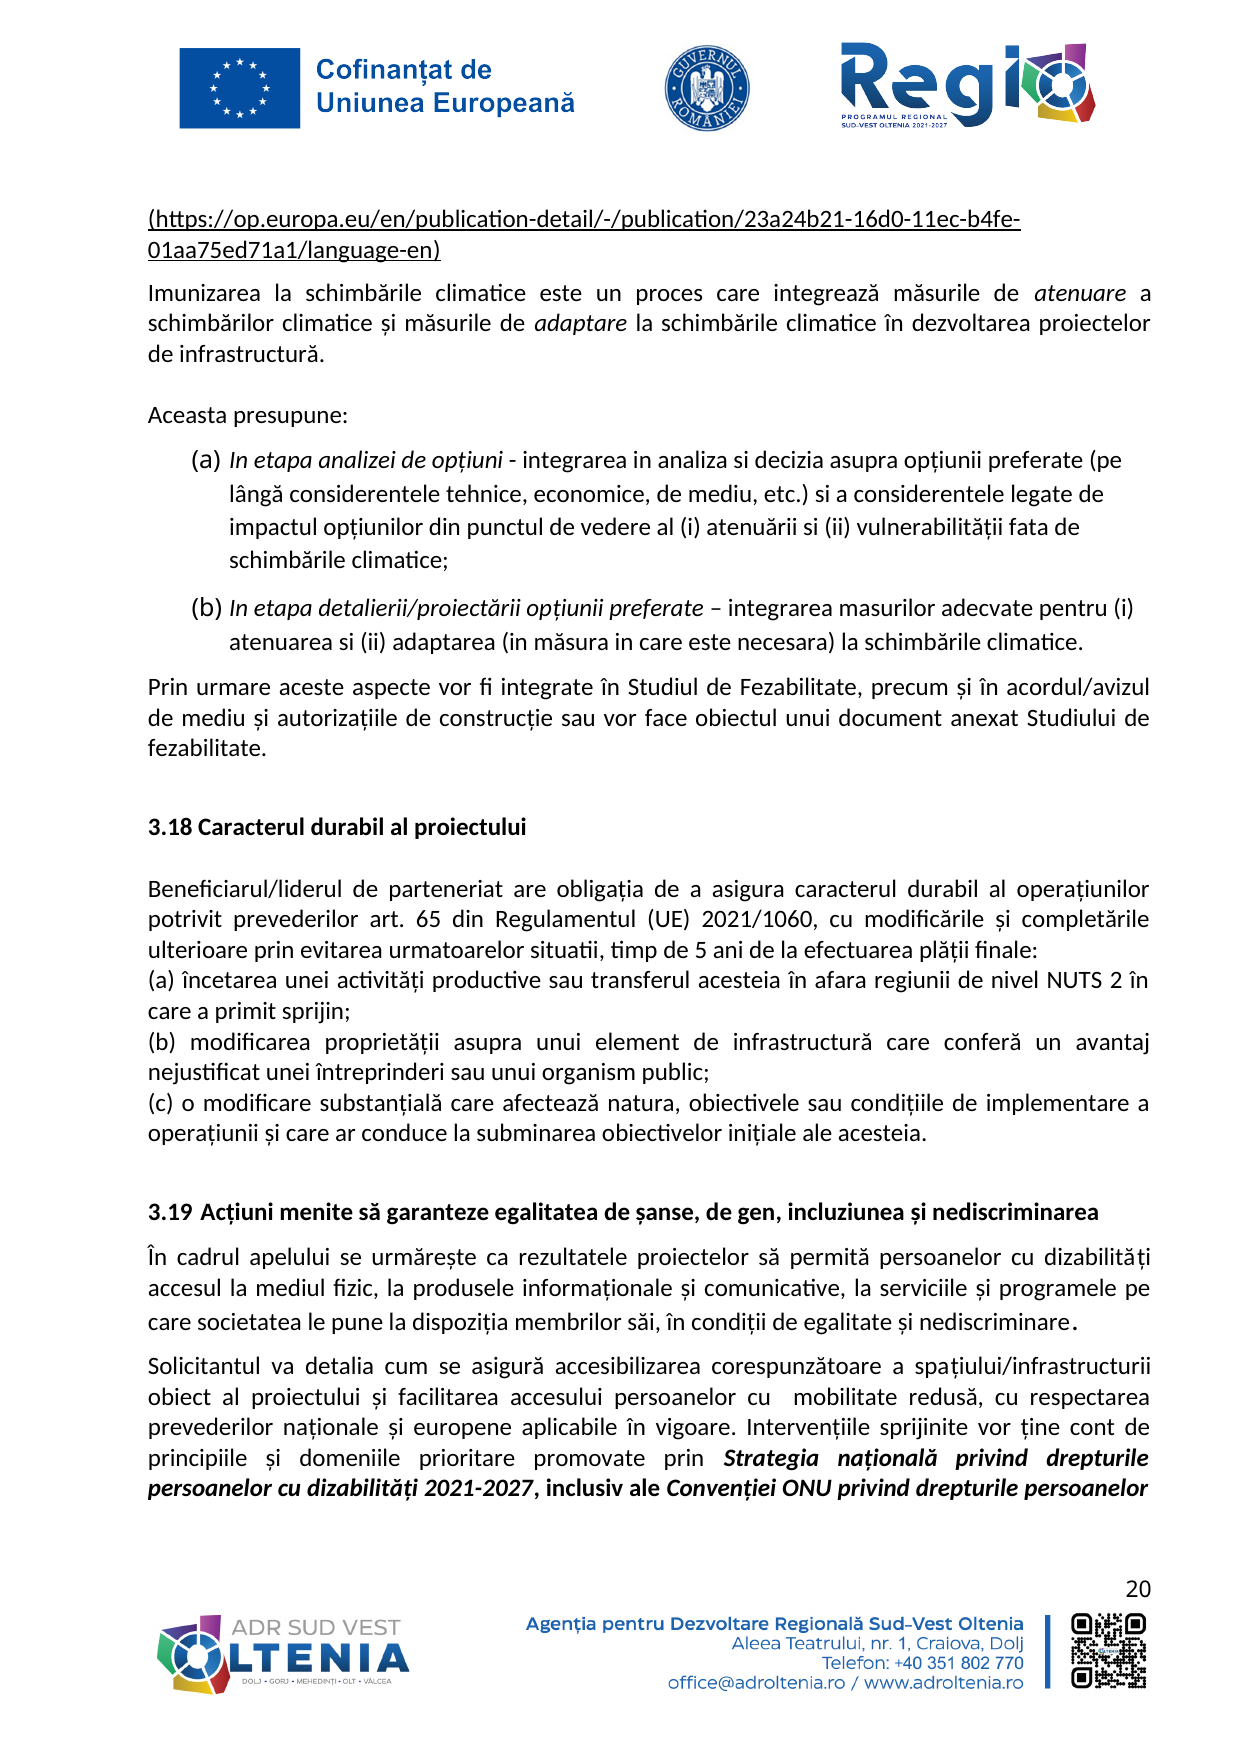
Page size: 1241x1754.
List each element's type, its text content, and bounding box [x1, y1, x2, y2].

picture [174, 43, 577, 132]
text (a) încetarea unei activități productive sau transferul acesteia în afara regiunii de nivel NUTS 2 în care a primit sprijin; [148, 964, 1152, 1026]
list Acțiuni menite să garanteze egalitatea de șanse, de gen, incluziunea și nediscriminarea [148, 1196, 1152, 1226]
list In etapa detalierii/proiectării opțiunii preferate – integrarea masurilor adecvate pentru (i) atenuarea si (ii) adaptarea (in măsura in care este necesara) la schimbările climatice. [191, 590, 1152, 657]
text Prin urmare aceste aspecte vor fi integrate în Studiul de Fezabilitate, precum și în acordul/avizul de mediu și autorizațiile de construcție sau vor face obiectul unui document anexat Studiului de fezabilitate. [148, 672, 1152, 763]
text Imunizarea la schimbările climatice este un proces care integrează măsurile de atenuare a schimbărilor climatice și măsurile de adaptare la schimbările climatice în dezvoltarea proiectelor de infrastructură. [148, 277, 1152, 368]
picture [147, 1604, 1151, 1701]
subtitle 3.18 Caracterul durabil al proiectului [148, 811, 1152, 842]
picture [660, 43, 755, 133]
list In etapa analizei de opțiuni - integrarea in analiza si decizia asupra opțiunii preferate (pe lângă considerentele tehnice, economice, de mediu, etc.) si a considerentele legate de impactul opțiunilor din punctul de vedere al (i) atenuării si (ii) vulnerabilității fata de schimbările climatice; [191, 442, 1152, 575]
text În cadrul apelului se urmărește ca rezultatele proiectelor să permită persoanelor cu dizabilităţi accesul la mediul fizic, la produsele informaționale și comunicative, la serviciile și programele pe care societatea le pune la dispoziția membrilor săi, în condiții de egalitate și nediscriminare. [148, 1241, 1152, 1338]
text Aceasta presupune: [148, 399, 1152, 429]
text (c) o modificare substanțială care afectează natura, obiectivele sau condițiile de implementare a operațiunii și care ar conduce la subminarea obiectivelor inițiale ale acesteia. [148, 1087, 1152, 1148]
text (b) modificarea proprietății asupra unui element de infrastructură care conferă un avantaj nejustificat unei întreprinderi sau unui organism public; [148, 1026, 1152, 1087]
text Beneficiarul/liderul de parteneriat are obligația de a asigura caracterul durabil al operațiunilor potrivit prevederilor art. 65 din Regulamentul (UE) 2021/1060, cu modificările și completările ulterioare prin evitarea urmatoarelor situatii, timp de 5 ani de la efectuarea plății finale: [148, 873, 1152, 964]
picture [839, 41, 1098, 131]
